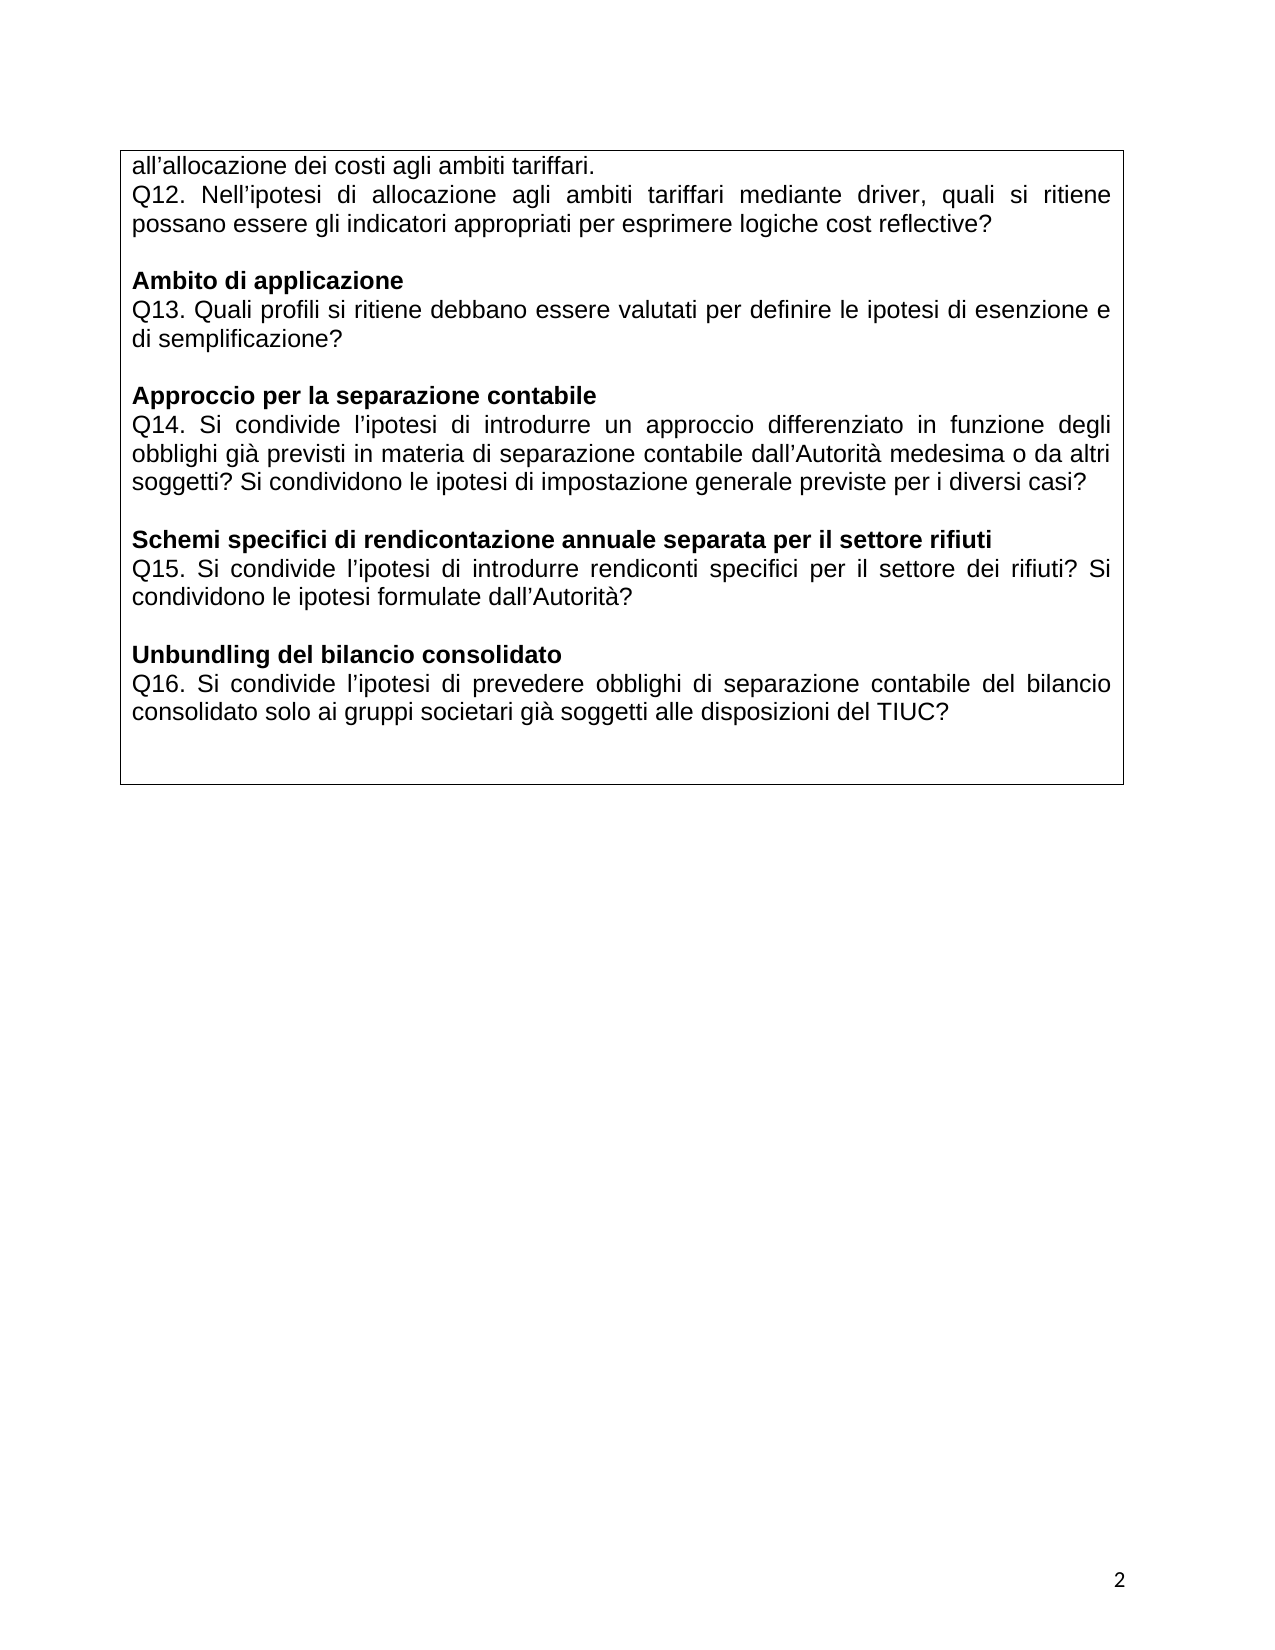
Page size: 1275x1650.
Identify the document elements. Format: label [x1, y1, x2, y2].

table_header [121, 151, 1123, 783]
